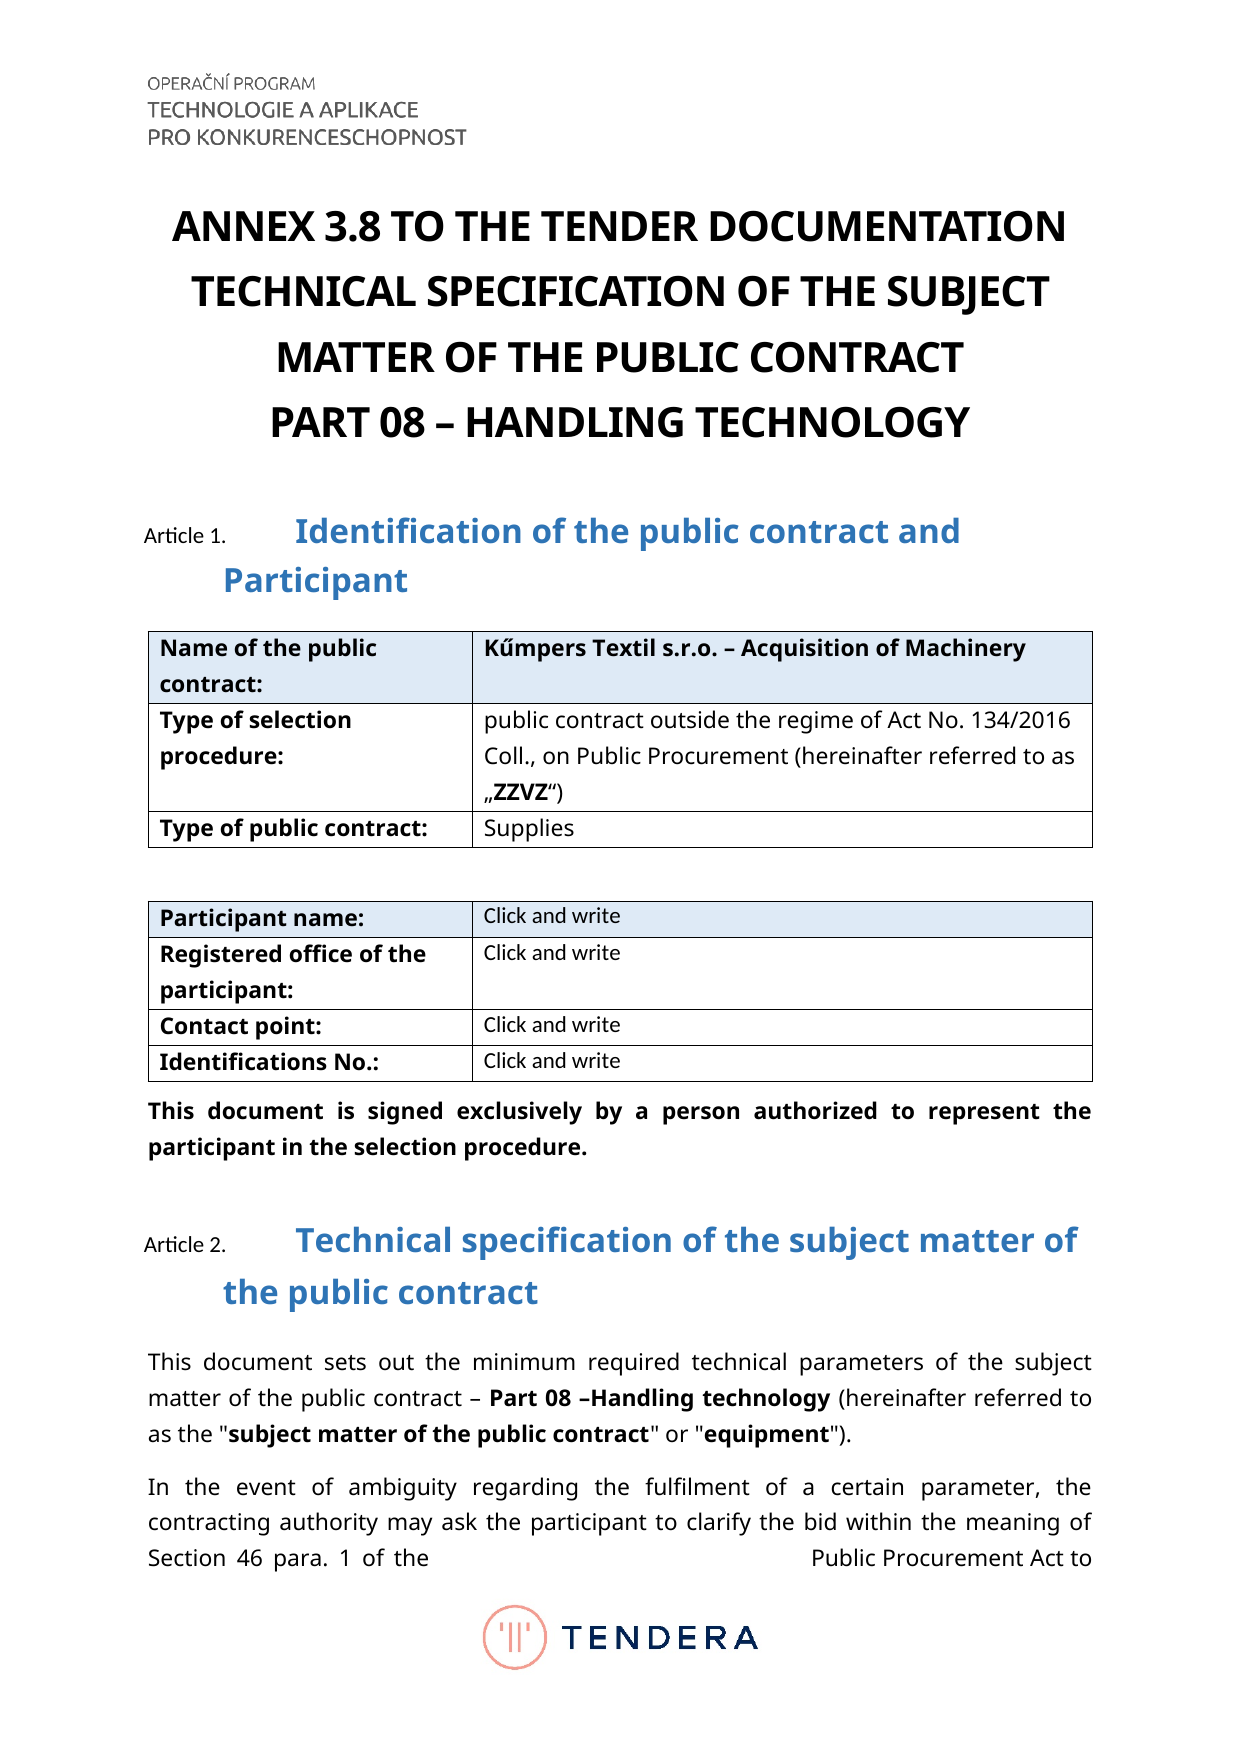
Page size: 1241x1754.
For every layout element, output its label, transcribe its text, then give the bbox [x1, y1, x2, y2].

title Part 08 – handling technology [148, 393, 1093, 449]
picture [147, 73, 467, 145]
picture [448, 1573, 793, 1710]
title Annex 3.8 to the Tender Documentation [148, 197, 1093, 254]
text This document sets out the minimum required technical parameters of the subject matter of the public contract – Part 08 –Handling technology (hereinafter referred to as the "subject matter of the public contract" or "equipment"). [148, 1346, 1093, 1449]
text This document is signed exclusively by a person authorized to represent the participant in the selection procedure. [148, 1095, 1093, 1162]
subtitle Technical specification of the subject matter of the public contract [185, 1217, 1093, 1314]
table_cell Identifications No.: [149, 1046, 472, 1081]
table_cell public contract outside the regime of Act No. 134/2016 Coll., on Public Procurement (hereinafter referred to as „ZZVZ“) [473, 704, 1092, 811]
table_cell Registered office of the participant: [149, 938, 472, 1009]
table_header Name of the public contract: [149, 632, 472, 703]
table_cell Type of selection procedure: [149, 704, 472, 811]
title Technical specification of the subject matter of the public contract [148, 262, 1093, 384]
table_header Participant name: [149, 902, 472, 937]
table_cell Contact point: [149, 1010, 472, 1045]
subtitle Identification of the public contract and Participant [185, 508, 1093, 602]
table_header Kűmpers Textil s.r.o. – Acquisition of Machinery [473, 632, 1092, 703]
table_cell Type of public contract: [149, 812, 472, 847]
table_cell Supplies [473, 812, 1092, 847]
